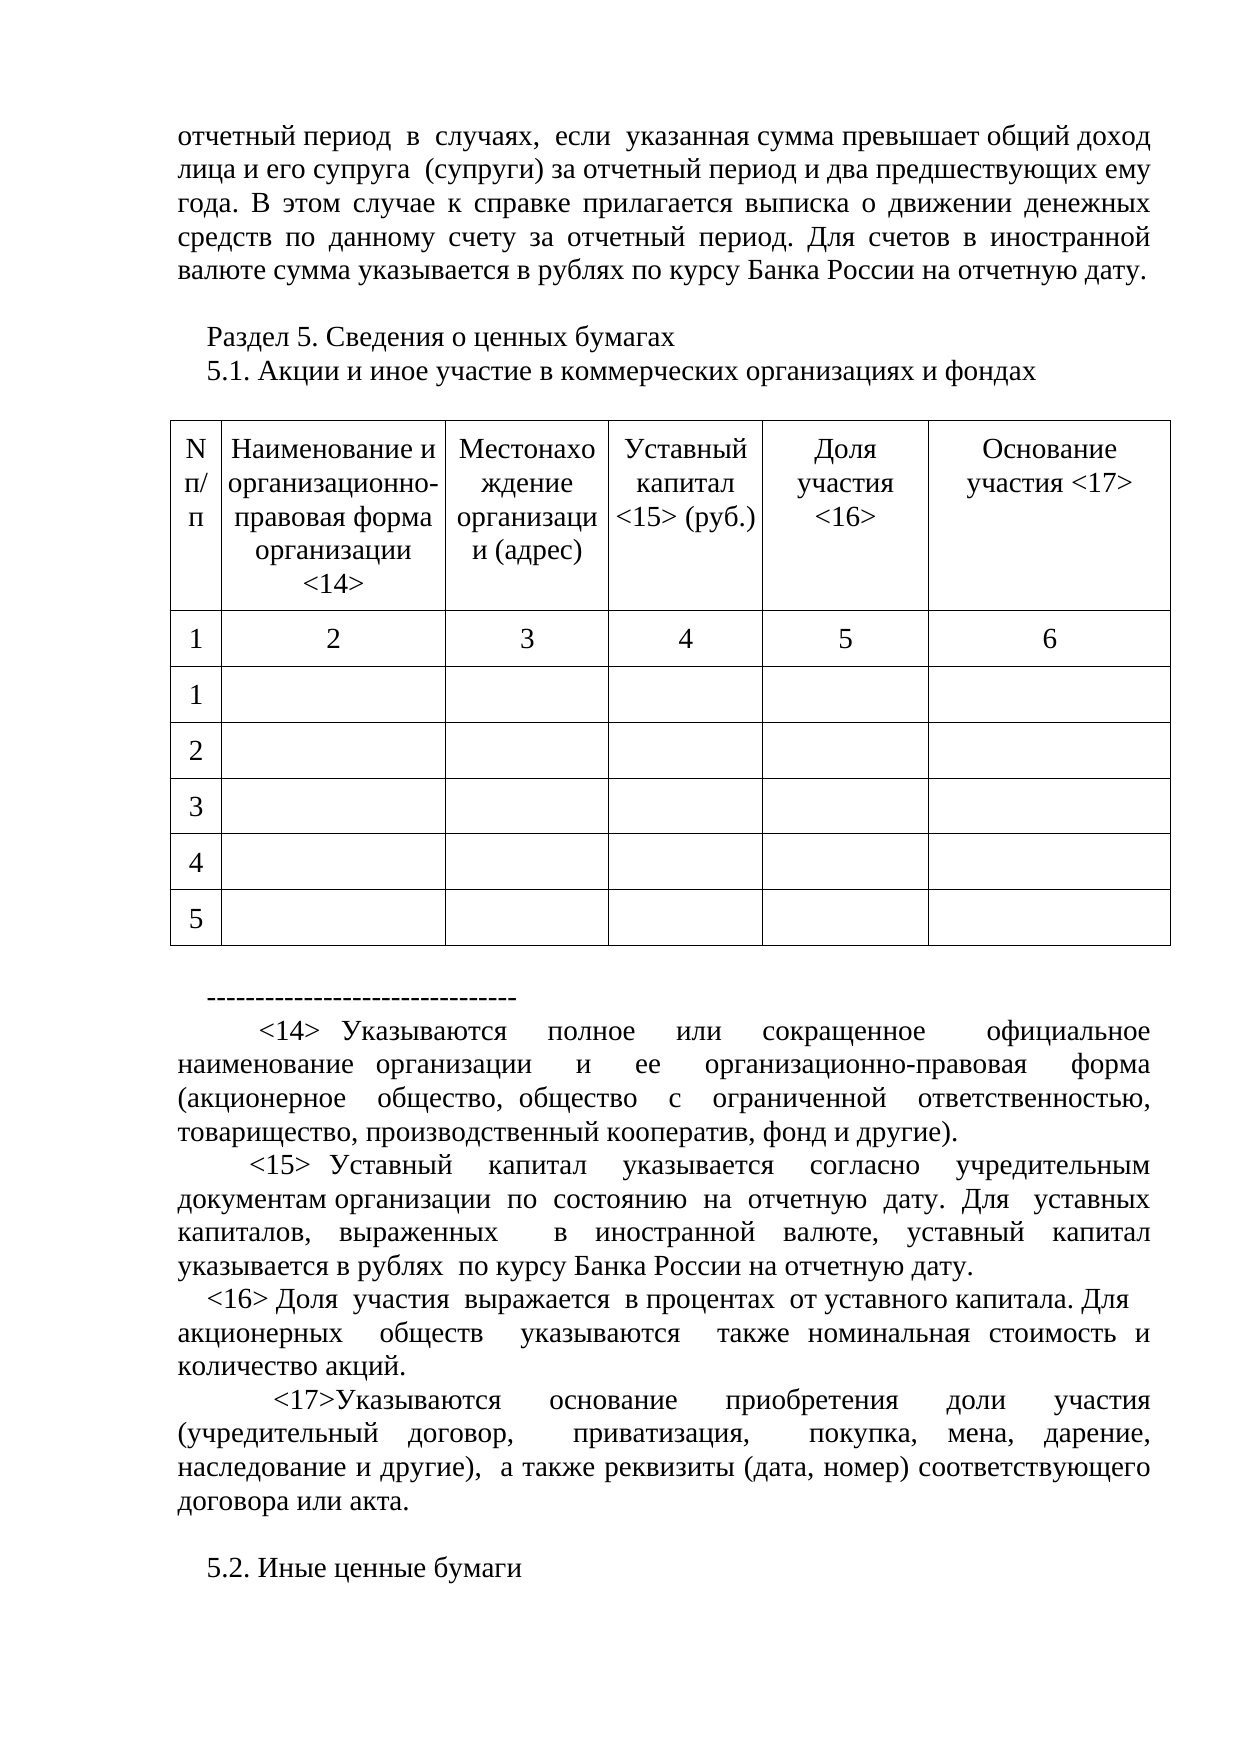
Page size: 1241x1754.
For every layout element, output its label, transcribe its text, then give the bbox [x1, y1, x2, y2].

table_cell 6 [929, 611, 1170, 666]
table_cell [929, 779, 1170, 833]
table_cell [446, 667, 608, 722]
table_cell 4 [171, 834, 221, 889]
table_header Наименование и организационно-правовая форма организации <14> [222, 421, 445, 610]
table_cell 2 [171, 723, 221, 777]
text 5.2. Иные ценные бумаги [177, 1550, 1152, 1583]
table_cell 5 [171, 890, 221, 945]
table_cell 5 [763, 611, 928, 666]
table_cell [446, 834, 608, 889]
table_cell [446, 779, 608, 833]
table_cell [446, 723, 608, 777]
table_cell [763, 667, 928, 722]
table_cell [763, 779, 928, 833]
table_cell 3 [446, 611, 608, 666]
text -------------------------------- [177, 979, 1152, 1013]
table_cell [222, 890, 445, 945]
table_cell [929, 667, 1170, 722]
table_cell 1 [171, 611, 221, 666]
table_cell [222, 667, 445, 722]
text <17>Указываются основание приобретения доли участия (учредительный договор, приватизация, покупка, мена, дарение, наследование и другие), а также реквизиты (дата, номер) соответствующего договора или акта. [177, 1382, 1152, 1516]
text <15> Уставный капитал указывается согласно учредительным документам организации по состоянию на отчетную дату. Для уставных капиталов, выраженных в иностранной валюте, уставный капитал указывается в рублях по курсу Банка России на отчетную дату. [177, 1147, 1152, 1281]
table_cell 1 [171, 667, 221, 722]
table_header Уставный капитал <15> (руб.) [609, 421, 762, 610]
table_cell [609, 779, 762, 833]
table_header N п/п [171, 421, 221, 610]
table_cell [609, 723, 762, 777]
table_cell [929, 834, 1170, 889]
table_cell [609, 890, 762, 945]
table_cell [929, 890, 1170, 945]
table_cell 4 [609, 611, 762, 666]
text 5.1. Акции и иное участие в коммерческих организациях и фондах [177, 353, 1152, 386]
table_cell [609, 834, 762, 889]
text <16> Доля участия выражается в процентах от уставного капитала. Для [177, 1281, 1152, 1315]
table_header Местонахождение организации (адрес) [446, 421, 608, 610]
table_cell [763, 834, 928, 889]
text Раздел 5. Сведения о ценных бумагах [177, 319, 1152, 353]
table_cell 3 [171, 779, 221, 833]
table_cell 2 [222, 611, 445, 666]
text акционерных обществ указываются также номинальная стоимость и количество акций. [177, 1315, 1152, 1382]
table_cell [763, 890, 928, 945]
table_cell [222, 723, 445, 777]
table_cell [222, 834, 445, 889]
text <14> Указываются полное или сокращенное официальное наименование организации и ее организационно-правовая форма (акционерное общество, общество с ограниченной ответственностью, товарищество, производственный кооператив, фонд и другие). [177, 1013, 1152, 1147]
table_cell [929, 723, 1170, 777]
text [177, 118, 1152, 286]
table_header Доля участия <16> [763, 421, 928, 610]
table_cell [763, 723, 928, 777]
table_cell [446, 890, 608, 945]
table_cell [222, 779, 445, 833]
table_header Основание участия <17> [929, 421, 1170, 610]
table_cell [609, 667, 762, 722]
